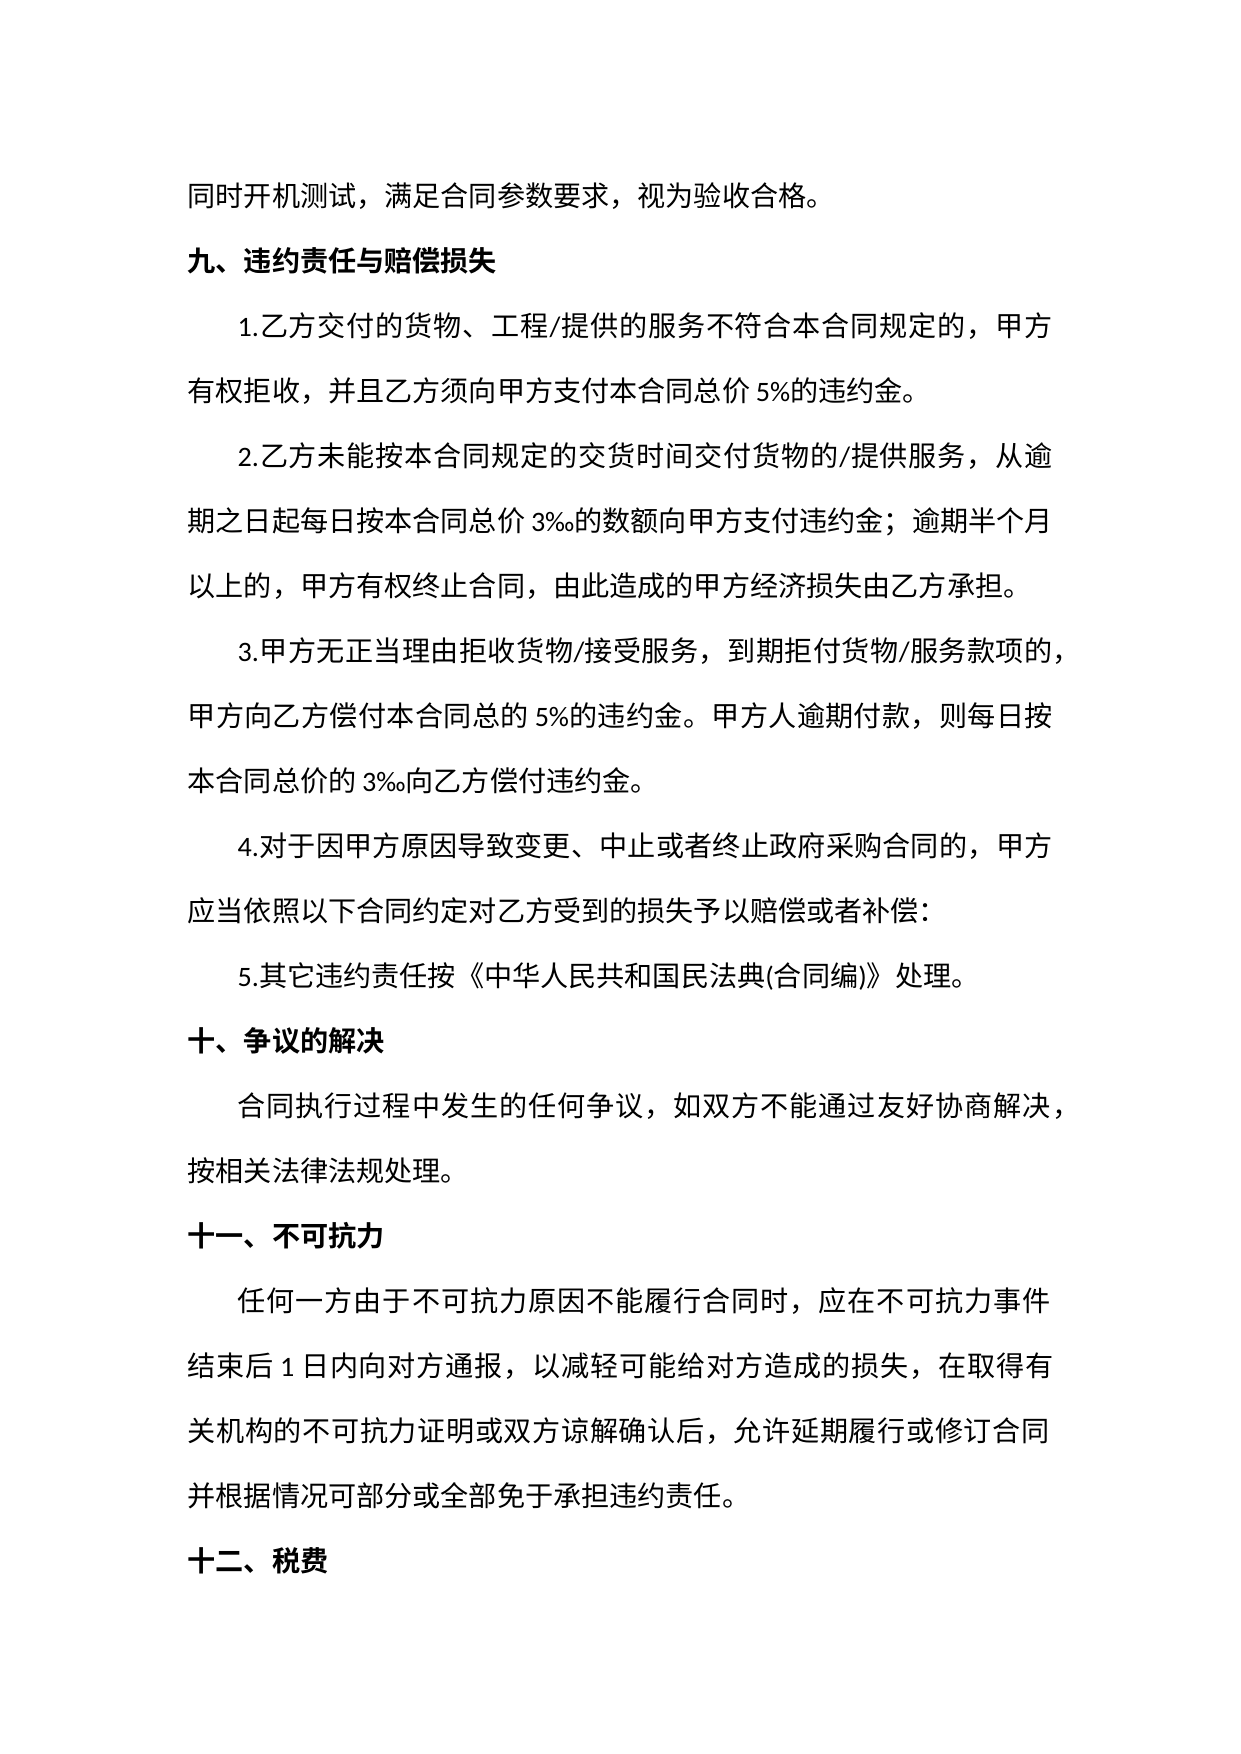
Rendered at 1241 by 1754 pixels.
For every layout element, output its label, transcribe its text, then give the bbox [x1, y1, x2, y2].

text 十二、税费 [187, 1527, 1053, 1592]
text 十、争议的解决 [187, 1007, 1053, 1072]
text 十一、不可抗力 [187, 1202, 1053, 1267]
text 九、违约责任与赔偿损失 [187, 227, 1053, 292]
text 任何一方由于不可抗力原因不能履行合同时，应在不可抗力事件结束后1日内向对方通报，以减轻可能给对方造成的损失，在取得有关机构的不可抗力证明或双方谅解确认后，允许延期履行或修订合同，并根据情况可部分或全部免于承担违约责任。 [187, 1267, 1053, 1527]
text 1.乙方交付的货物、工程/提供的服务不符合本合同规定的，甲方有权拒收，并且乙方须向甲方支付本合同总价5%的违约金。 [187, 292, 1053, 422]
text 2.乙方未能按本合同规定的交货时间交付货物的/提供服务，从逾期之日起每日按本合同总价3‰的数额向甲方支付违约金；逾期半个月以上的，甲方有权终止合同，由此造成的甲方经济损失由乙方承担。 [187, 422, 1053, 617]
text 合同执行过程中发生的任何争议，如双方不能通过友好协商解决，按相关法律法规处理。 [187, 1072, 1053, 1202]
text 5.其它违约责任按《中华人民共和国民法典(合同编)》处理。 [187, 942, 1053, 1007]
text 4.对于因甲方原因导致变更、中止或者终止政府采购合同的，甲方应当依照以下合同约定对乙方受到的损失予以赔偿或者补偿： [187, 812, 1053, 942]
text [187, 162, 1053, 227]
text 3.甲方无正当理由拒收货物/接受服务，到期拒付货物/服务款项的，甲方向乙方偿付本合同总的5%的违约金。甲方人逾期付款，则每日按本合同总价的3‰向乙方偿付违约金。 [187, 617, 1053, 812]
